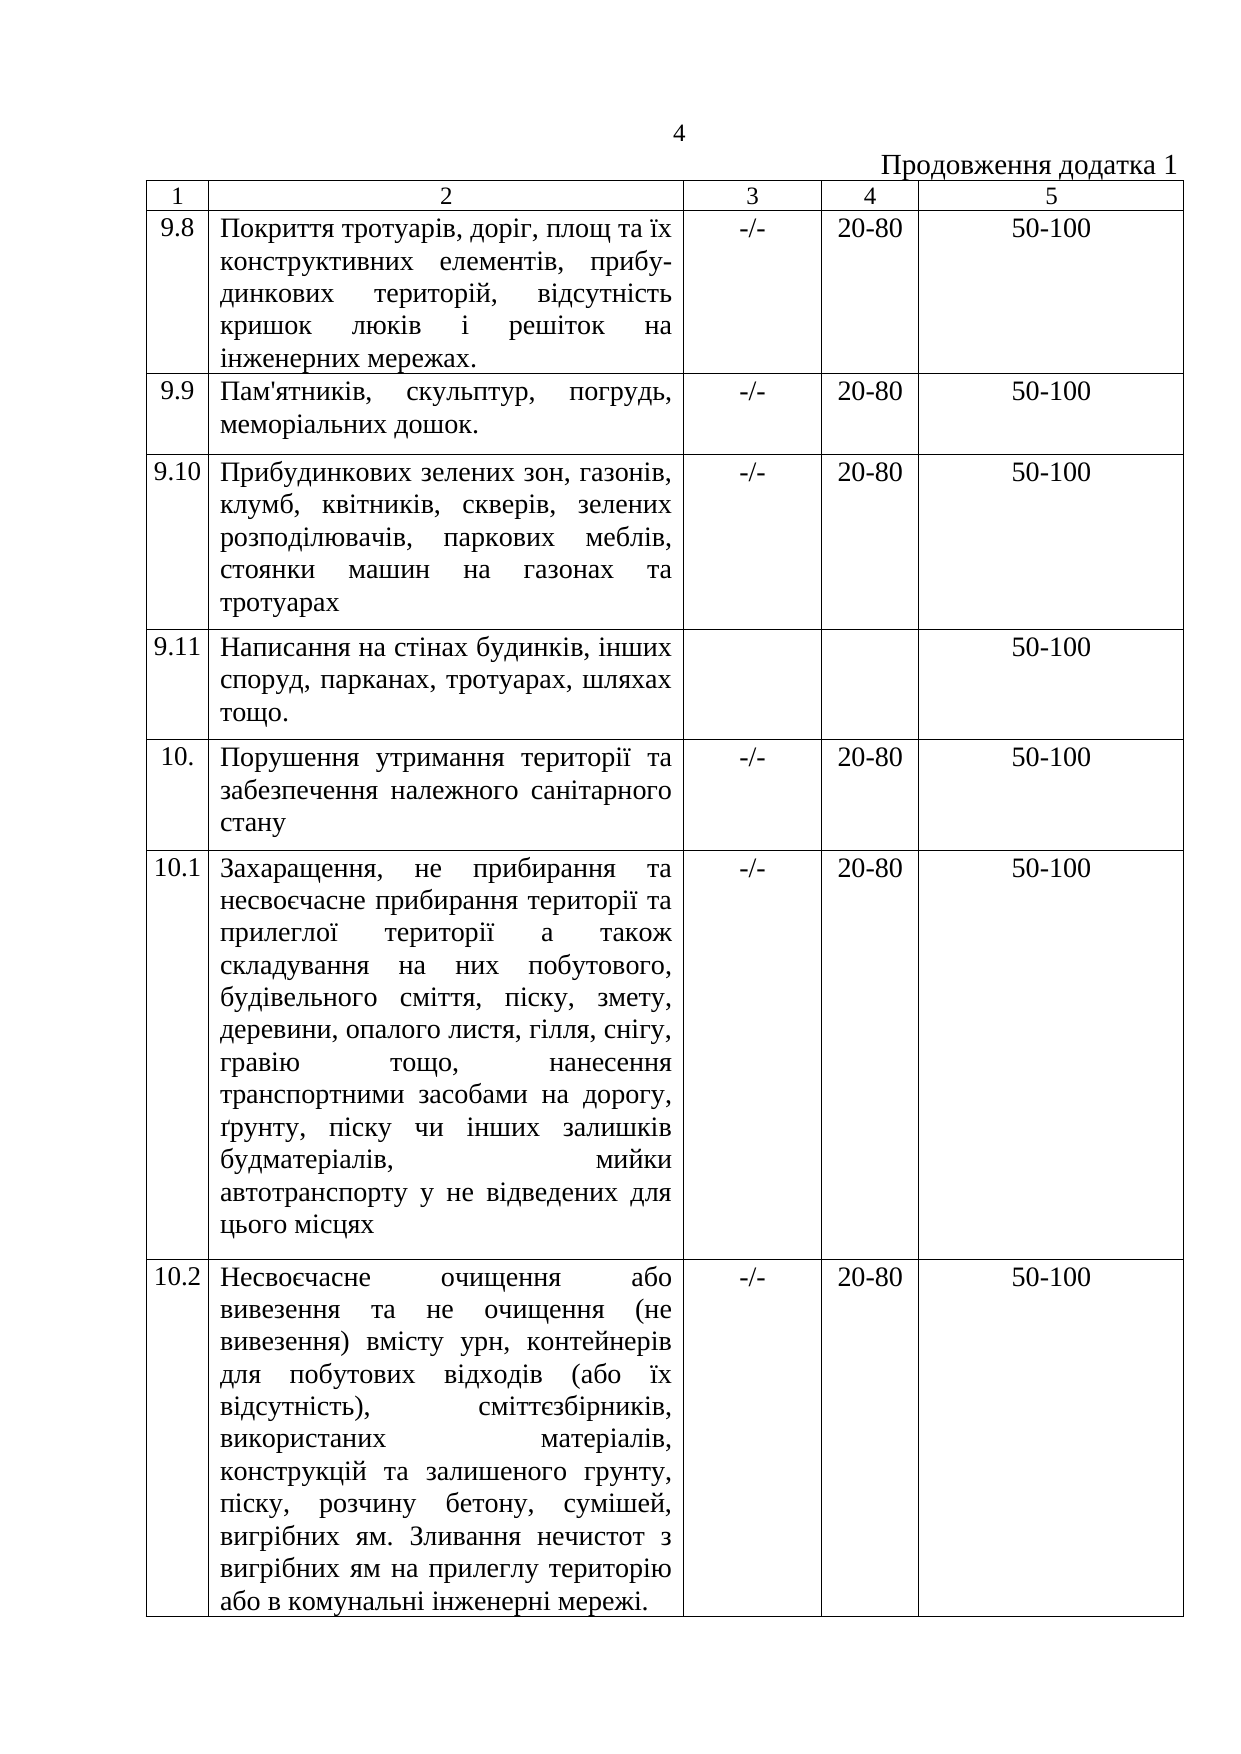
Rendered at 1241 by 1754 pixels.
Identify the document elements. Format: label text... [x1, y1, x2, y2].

table_cell 20-80 [822, 1260, 918, 1616]
table_cell 50-100 [919, 740, 1183, 849]
table_cell 9.11 [147, 630, 208, 739]
table_header 1 [147, 181, 208, 210]
table_cell Пам'ятників, скульптур, погрудь, меморіальних дошок. [209, 374, 683, 454]
table_cell -/- [684, 851, 821, 1258]
table_header 5 [919, 181, 1183, 210]
table_cell Написання на стінах будинків, інших споруд, парканах, тротуарах, шляхах тощо. [209, 630, 683, 739]
table_header 4 [822, 181, 918, 210]
table_cell [822, 630, 918, 739]
table_cell 50-100 [919, 1260, 1183, 1616]
text Продовження додатка 1 [177, 147, 1181, 180]
table_cell -/- [684, 374, 821, 454]
table_cell 50-100 [919, 630, 1183, 739]
table_cell 50-100 [919, 851, 1183, 1258]
table_cell 9.8 [147, 211, 208, 373]
table_header 3 [684, 181, 821, 210]
table_cell Покриття тротуарів, доріг, площ та їх конструктивних елементів, прибу-динкових територій, відсутність кришок люків і решіток на інженерних мережах. [209, 211, 683, 373]
table_cell 20-80 [822, 211, 918, 373]
table_cell 10.1 [147, 851, 208, 1258]
table_cell 20-80 [822, 740, 918, 849]
table_cell -/- [684, 740, 821, 849]
table_cell 9.9 [147, 374, 208, 454]
table_cell [684, 630, 821, 739]
table_header 2 [209, 181, 683, 210]
table_cell -/- [684, 211, 821, 373]
table_cell Захаращення, не прибирання та несвоєчасне прибирання території та прилеглої території а також складування на них побутового, будівельного сміття, піску, змету, деревини, опалого листя, гілля, снігу, гравію тощо, нанесення транспортними засобами на дорогу, ґрунту, піску чи інших залишків будматеріалів, мийки автотранспорту у не відведених для цього місцях [209, 851, 683, 1258]
table_cell 50-100 [919, 374, 1183, 454]
table_cell 20-80 [822, 374, 918, 454]
table_cell 20-80 [822, 851, 918, 1258]
table_cell 50-100 [919, 211, 1183, 373]
table_cell 10. [147, 740, 208, 849]
table_cell 20-80 [822, 455, 918, 629]
table_cell Порушення утримання території та забезпечення належного санітарного стану [209, 740, 683, 849]
table_cell 50-100 [919, 455, 1183, 629]
table_cell 10.2 [147, 1260, 208, 1616]
table_cell -/- [684, 1260, 821, 1616]
table_cell Прибудинкових зелених зон, газонів, клумб, квітників, скверів, зелених розподілювачів, паркових меблів, стоянки машин на газонах та тротуарах [209, 455, 683, 629]
text 4 [177, 118, 1181, 147]
table_cell 9.10 [147, 455, 208, 629]
table_cell -/- [684, 455, 821, 629]
table_cell Несвоєчасне очищення або вивезення та не очищення (не вивезення) вмісту урн, контейнерів для побутових відходів (або їх відсутність), сміттєзбірників, використаних матеріалів, конструкцій та залишеного грунту, піску, розчину бетону, сумішей, вигрібних ям. Зливання нечистот з вигрібних ям на прилеглу територію або в комунальні інженерні мережі. [209, 1260, 683, 1616]
